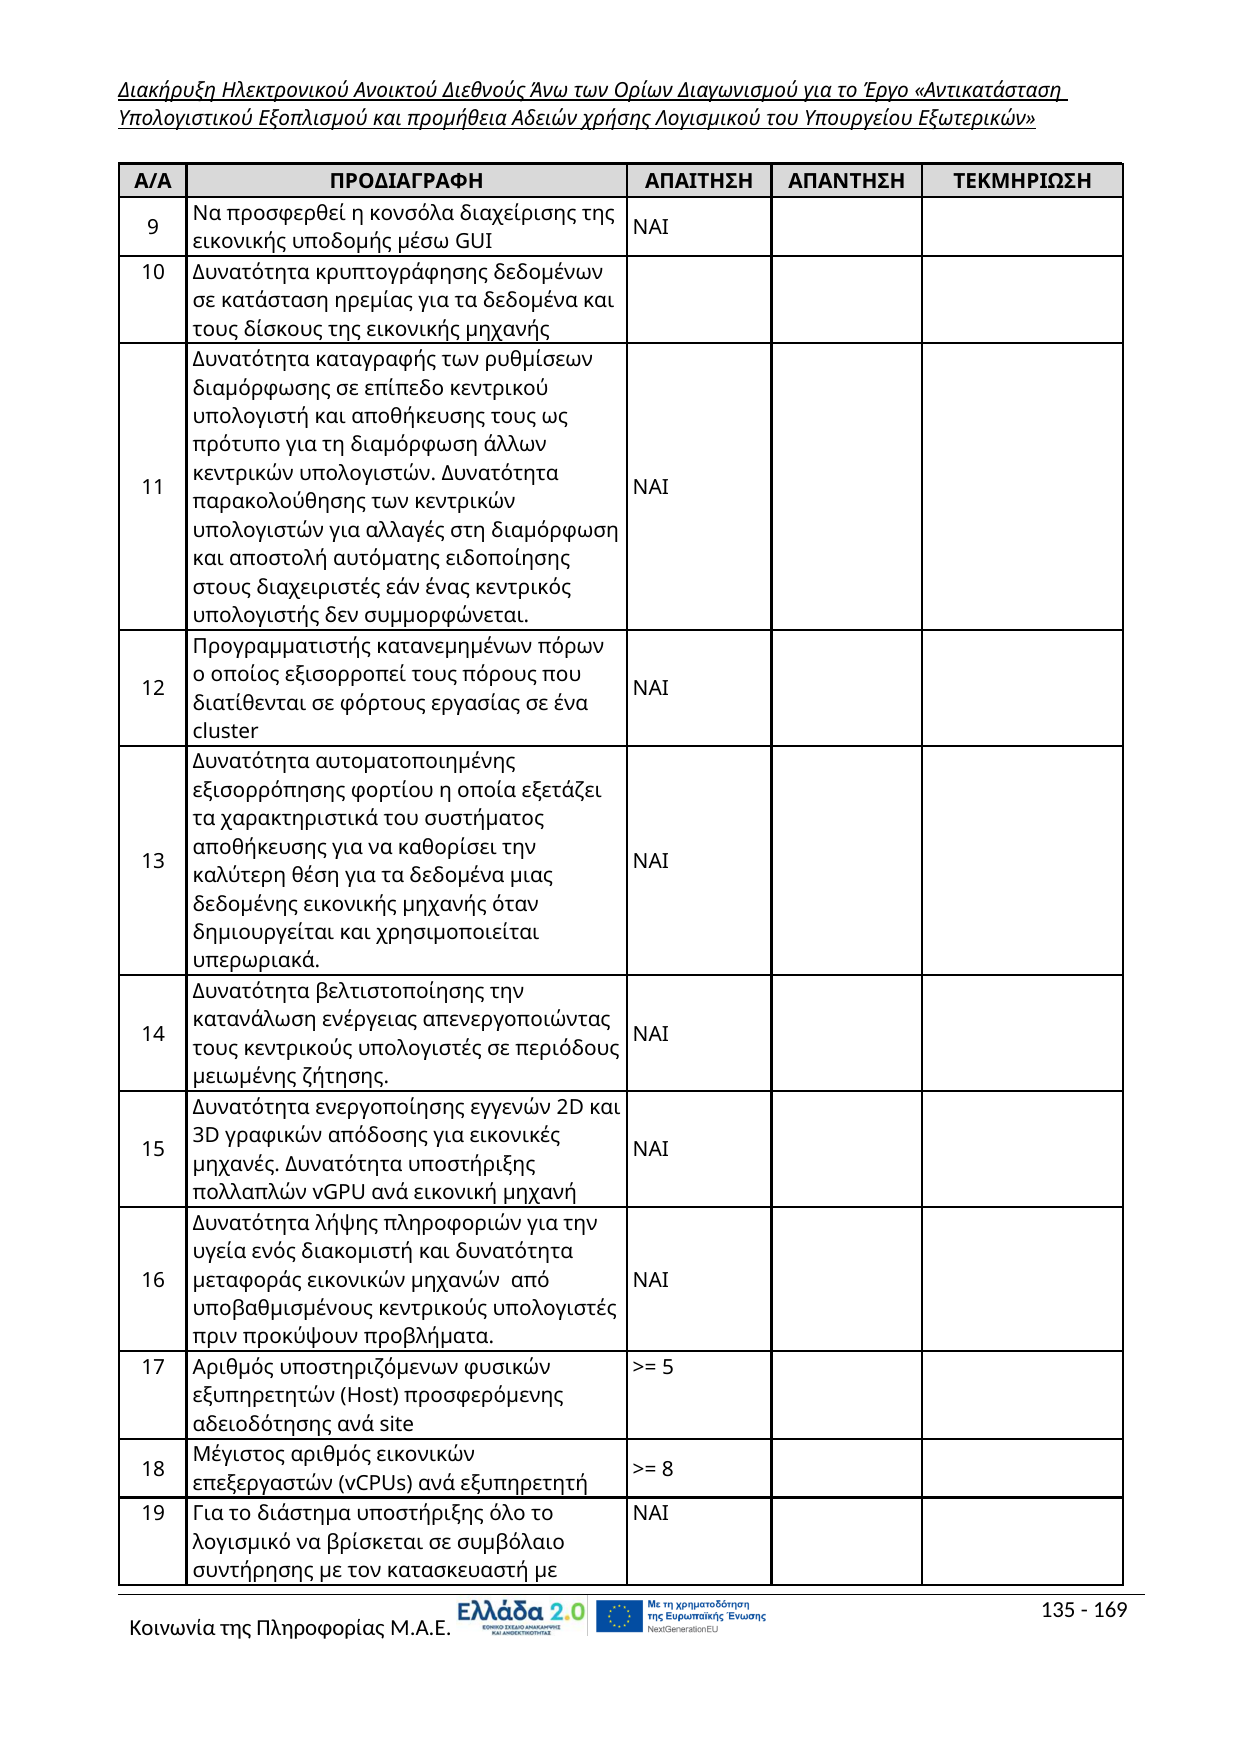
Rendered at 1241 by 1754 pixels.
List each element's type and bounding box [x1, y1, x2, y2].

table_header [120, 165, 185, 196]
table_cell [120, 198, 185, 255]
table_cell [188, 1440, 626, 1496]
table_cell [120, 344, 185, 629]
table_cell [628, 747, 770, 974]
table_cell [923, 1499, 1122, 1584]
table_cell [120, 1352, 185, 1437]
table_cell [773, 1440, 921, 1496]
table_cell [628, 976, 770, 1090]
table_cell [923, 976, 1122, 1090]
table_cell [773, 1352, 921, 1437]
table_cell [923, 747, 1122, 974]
picture [456, 1595, 770, 1636]
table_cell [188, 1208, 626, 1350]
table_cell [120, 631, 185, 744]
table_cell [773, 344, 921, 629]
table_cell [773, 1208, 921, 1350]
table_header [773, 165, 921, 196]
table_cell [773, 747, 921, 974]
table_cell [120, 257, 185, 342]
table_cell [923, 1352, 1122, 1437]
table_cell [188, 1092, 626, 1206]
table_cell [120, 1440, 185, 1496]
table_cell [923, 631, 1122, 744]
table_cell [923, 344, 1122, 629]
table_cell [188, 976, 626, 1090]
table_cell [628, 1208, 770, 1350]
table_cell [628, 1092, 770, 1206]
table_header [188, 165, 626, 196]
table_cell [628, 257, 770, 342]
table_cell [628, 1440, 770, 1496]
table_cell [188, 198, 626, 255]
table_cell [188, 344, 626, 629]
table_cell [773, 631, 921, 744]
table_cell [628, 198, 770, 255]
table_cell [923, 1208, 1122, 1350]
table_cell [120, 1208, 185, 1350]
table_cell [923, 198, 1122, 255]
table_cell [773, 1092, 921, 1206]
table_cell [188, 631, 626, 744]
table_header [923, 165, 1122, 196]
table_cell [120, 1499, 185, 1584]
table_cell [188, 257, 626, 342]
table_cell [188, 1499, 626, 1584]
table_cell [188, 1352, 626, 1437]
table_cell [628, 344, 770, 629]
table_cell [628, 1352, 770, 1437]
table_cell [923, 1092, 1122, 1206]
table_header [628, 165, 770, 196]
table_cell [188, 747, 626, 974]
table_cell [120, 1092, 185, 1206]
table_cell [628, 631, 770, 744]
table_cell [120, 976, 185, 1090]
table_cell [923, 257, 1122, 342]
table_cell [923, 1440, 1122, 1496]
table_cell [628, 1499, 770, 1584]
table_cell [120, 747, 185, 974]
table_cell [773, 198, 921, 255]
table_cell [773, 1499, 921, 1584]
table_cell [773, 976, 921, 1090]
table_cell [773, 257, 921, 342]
